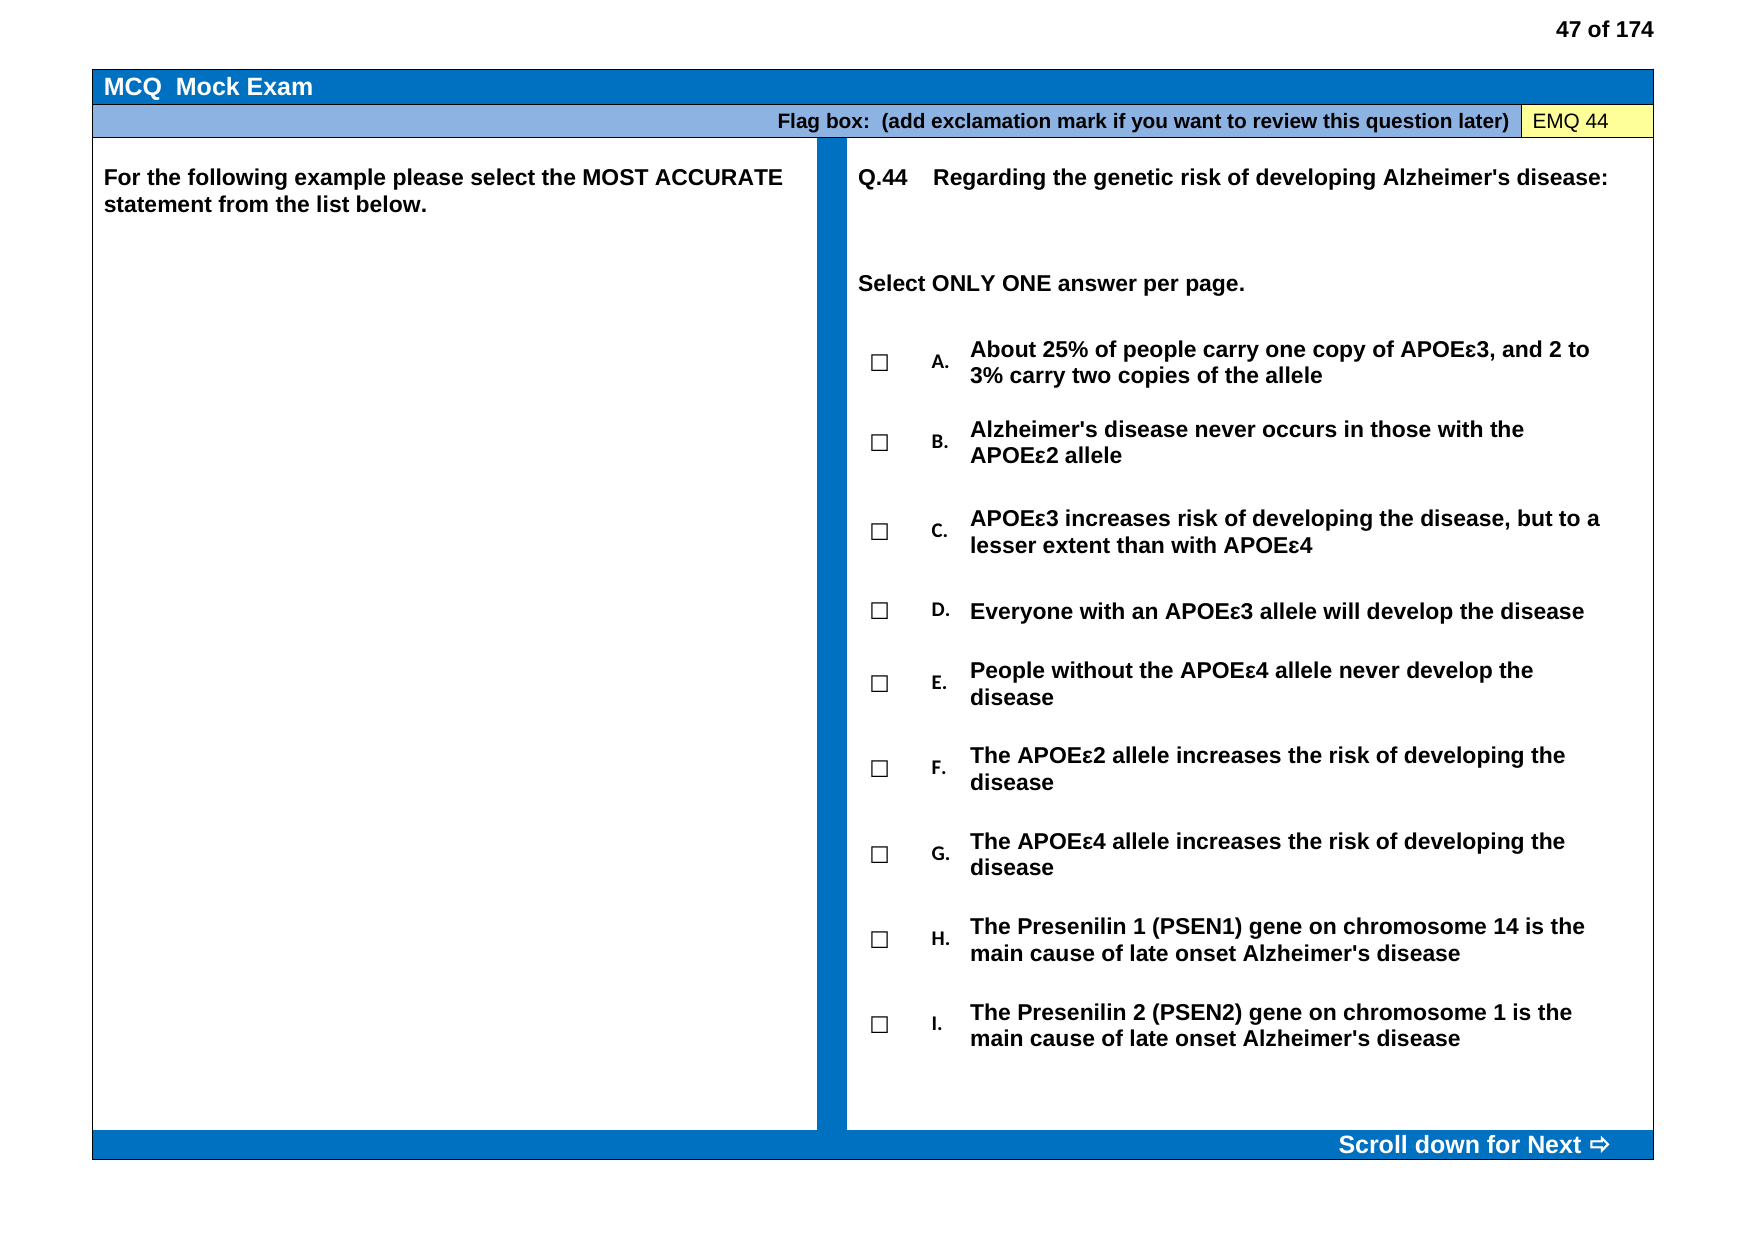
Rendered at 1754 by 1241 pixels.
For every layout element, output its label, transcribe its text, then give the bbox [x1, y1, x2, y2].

table_cell Flag box: (add exclamation mark if you want to review this question later) [93, 105, 1521, 137]
table_cell [817, 138, 847, 1130]
table_cell Scroll down for Next [1327, 1130, 1653, 1159]
table_cell Q.44 Regarding the genetic risk of developing Alzheimer's disease: Select ONLY ONE answer per page. [847, 138, 1653, 1130]
table_cell EMQ 44 [1522, 105, 1653, 137]
table_cell For the following example please select the MOST ACCURATE statement from the list below. [93, 138, 817, 1130]
table_header MCQ Mock Exam [93, 70, 1653, 104]
table_cell [93, 1130, 1327, 1159]
